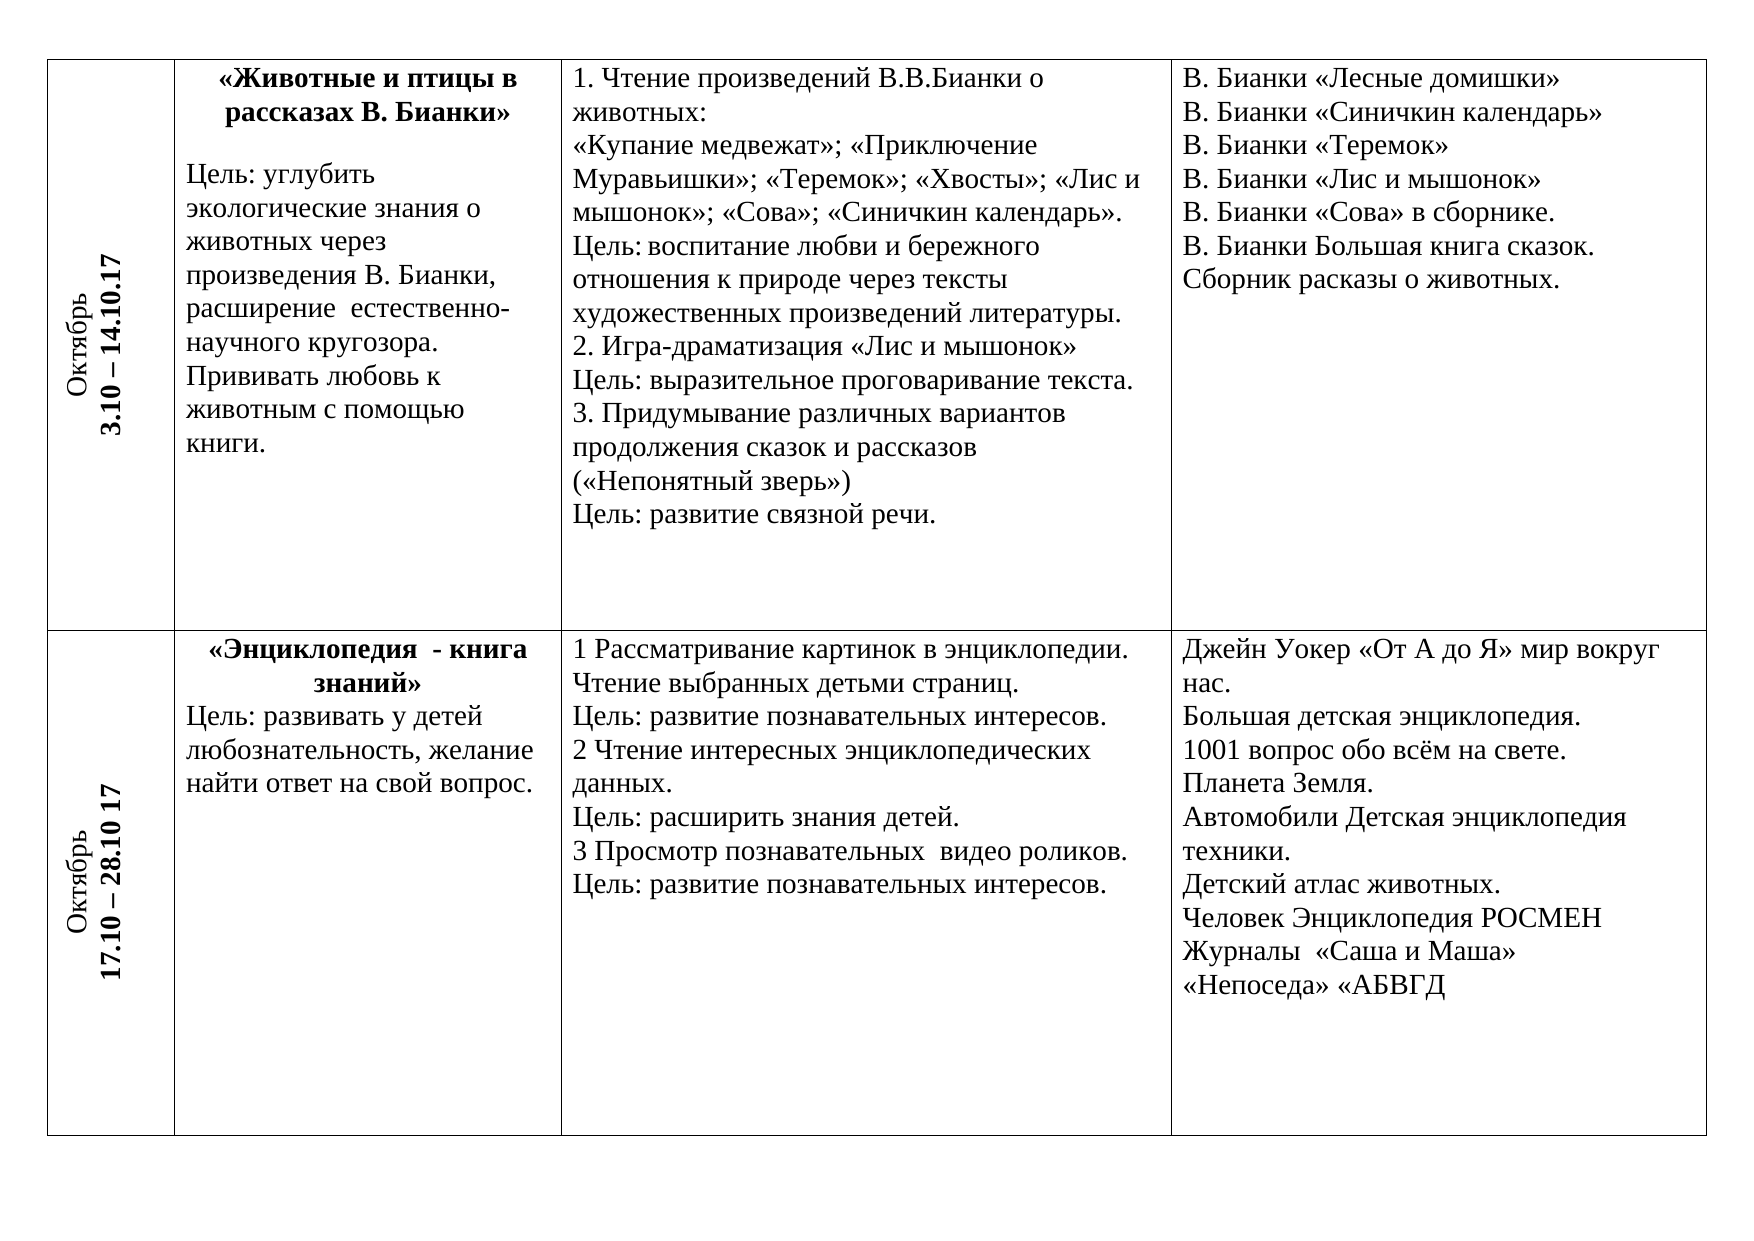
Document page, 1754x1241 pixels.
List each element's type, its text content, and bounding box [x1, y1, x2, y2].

table_cell 1 Рассматривание картинок в энциклопедии. Чтение выбранных детьми страниц. Цель: развитие познавательных интересов. 2 Чтение интересных энциклопедических данных. Цель: расширить знания детей. 3 Просмотр познавательных видео роликов. Цель: развитие познавательных интересов. [562, 631, 1171, 1134]
table_cell Октябрь 3.10 – 14.10.17 [48, 60, 174, 630]
table_cell Джейн Уокер «От А до Я» мир вокруг нас. Большая детская энциклопедия. 1001 вопрос обо всём на свете. Планета Земля. Автомобили Детская энциклопедия техники. Детский атлас животных. Человек Энциклопедия РОСМЕН Журналы «Саша и Маша» «Непоседа» «АБВГД [1172, 631, 1706, 1134]
table_cell В. Бианки «Лесные домишки» В. Бианки «Синичкин календарь» В. Бианки «Теремок» В. Бианки «Лис и мышонок» В. Бианки «Сова» в сборнике. В. Бианки Большая книга сказок. Сборник расказы о животных. [1172, 60, 1706, 630]
table_cell 1. Чтение произведений В.В.Бианки о животных: «Купание медвежат»; «Приключение Муравьишки»; «Теремок»; «Хвосты»; «Лис и мышонок»; «Сова»; «Синичкин календарь». Цель: воспитание любви и бережного отношения к природе через тексты художественных произведений литературы. 2. Игра-драматизация «Лис и мышонок» Цель: выразительное проговаривание текста. 3. Придумывание различных вариантов продолжения сказок и рассказов («Непонятный зверь») Цель: развитие связной речи. [562, 60, 1171, 630]
table_cell «Животные и птицы в рассказах В. Бианки» Цель: углубить экологические знания о животных через произведения В. Бианки, расширение естественно-научного кругозора. Прививать любовь к животным с помощью книги. [175, 60, 561, 630]
table_cell «Энциклопедия - книга знаний» Цель: развивать у детей любознательность, желание найти ответ на свой вопрос. [175, 631, 561, 1134]
table_cell Октябрь 17.10 – 28.10 17 [48, 631, 174, 1134]
